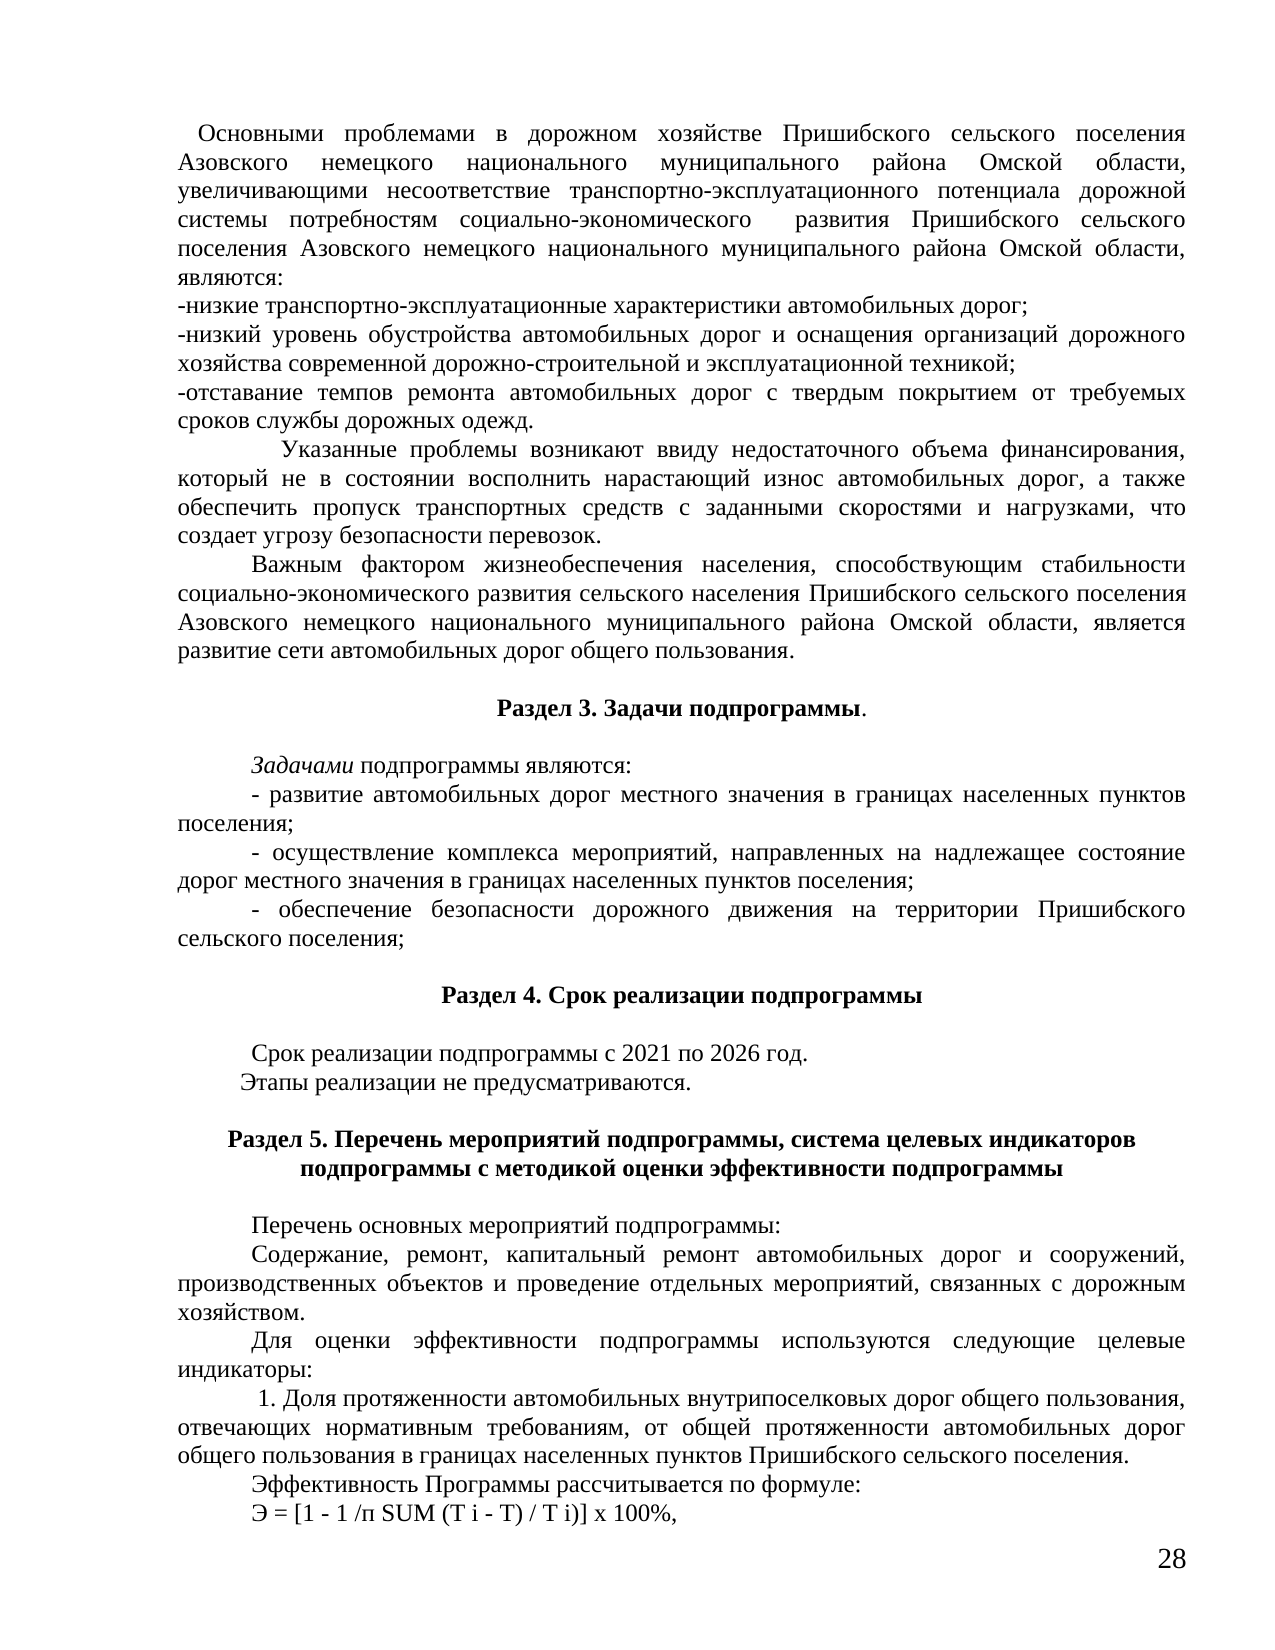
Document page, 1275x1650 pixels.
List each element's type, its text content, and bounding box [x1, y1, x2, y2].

text Перечень основных мероприятий подпрограммы: [177, 1211, 1186, 1239]
text Срок реализации подпрограммы с 2021 по 2026 год. [177, 1038, 1186, 1067]
text Указанные проблемы возникают ввиду недостаточного объема финансирования, который не в состоянии восполнить нарастающий износ автомобильных дорог, а также обеспечить пропуск транспортных средств с заданными скоростями и нагрузками, что создает угрозу безопасности перевозок. [177, 434, 1186, 549]
text - осуществление комплекса мероприятий, направленных на надлежащее состояние дорог местного значения в границах населенных пунктов поселения; [177, 837, 1186, 894]
text Важным фактором жизнеобеспечения населения, способствующим стабильности социально-экономического развития сельского населения Пришибского сельского поселения Азовского немецкого национального муниципального района Омской области, является развитие сети автомобильных дорог общего пользования. [177, 549, 1186, 664]
text Раздел 5. Перечень мероприятий подпрограммы, система целевых индикаторов подпрограммы с методикой оценки эффективности подпрограммы [177, 1124, 1186, 1182]
text Для оценки эффективности подпрограммы используются следующие целевые индикаторы: [177, 1326, 1186, 1383]
text Задачами подпрограммы являются: [177, 751, 1186, 779]
text 1. Доля протяженности автомобильных внутрипоселковых дорог общего пользования, отвечающих нормативным требованиям, от общей протяженности автомобильных дорог общего пользования в границах населенных пунктов Пришибского сельского поселения. [177, 1383, 1186, 1469]
text Раздел 3. Задачи подпрограммы. [177, 693, 1186, 722]
text Э = [1 - 1 /п SUM (Т i - Т) / Т i)] х 100%, [177, 1498, 1186, 1527]
text Содержание, ремонт, капитальный ремонт автомобильных дорог и сооружений, производственных объектов и проведение отдельных мероприятий, связанных с дорожным хозяйством. [177, 1239, 1186, 1326]
text Основными проблемами в дорожном хозяйстве Пришибского сельского поселения Азовского немецкого национального муниципального района Омской области, увеличивающими несоответствие транспортно-эксплуатационного потенциала дорожной системы потребностям социально-экономического развития Пришибского сельского поселения Азовского немецкого национального муниципального района Омской области, являются: [177, 118, 1186, 291]
text Раздел 4. Срок реализации подпрограммы [177, 981, 1186, 1009]
text - обеспечение безопасности дорожного движения на территории Пришибского сельского поселения; [177, 894, 1186, 952]
text - развитие автомобильных дорог местного значения в границах населенных пунктов поселения; [177, 779, 1186, 837]
text -отставание темпов ремонта автомобильных дорог с твердым покрытием от требуемых сроков службы дорожных одежд. [177, 377, 1186, 434]
text -низкие транспортно-эксплуатационные характеристики автомобильных дорог; [177, 291, 1186, 319]
text -низкий уровень обустройства автомобильных дорог и оснащения организаций дорожного хозяйства современной дорожно-строительной и эксплуатационной техникой; [177, 319, 1186, 377]
text Этапы реализации не предусматриваются. [177, 1067, 1186, 1096]
text Эффективность Программы рассчитывается по формуле: [177, 1469, 1186, 1498]
